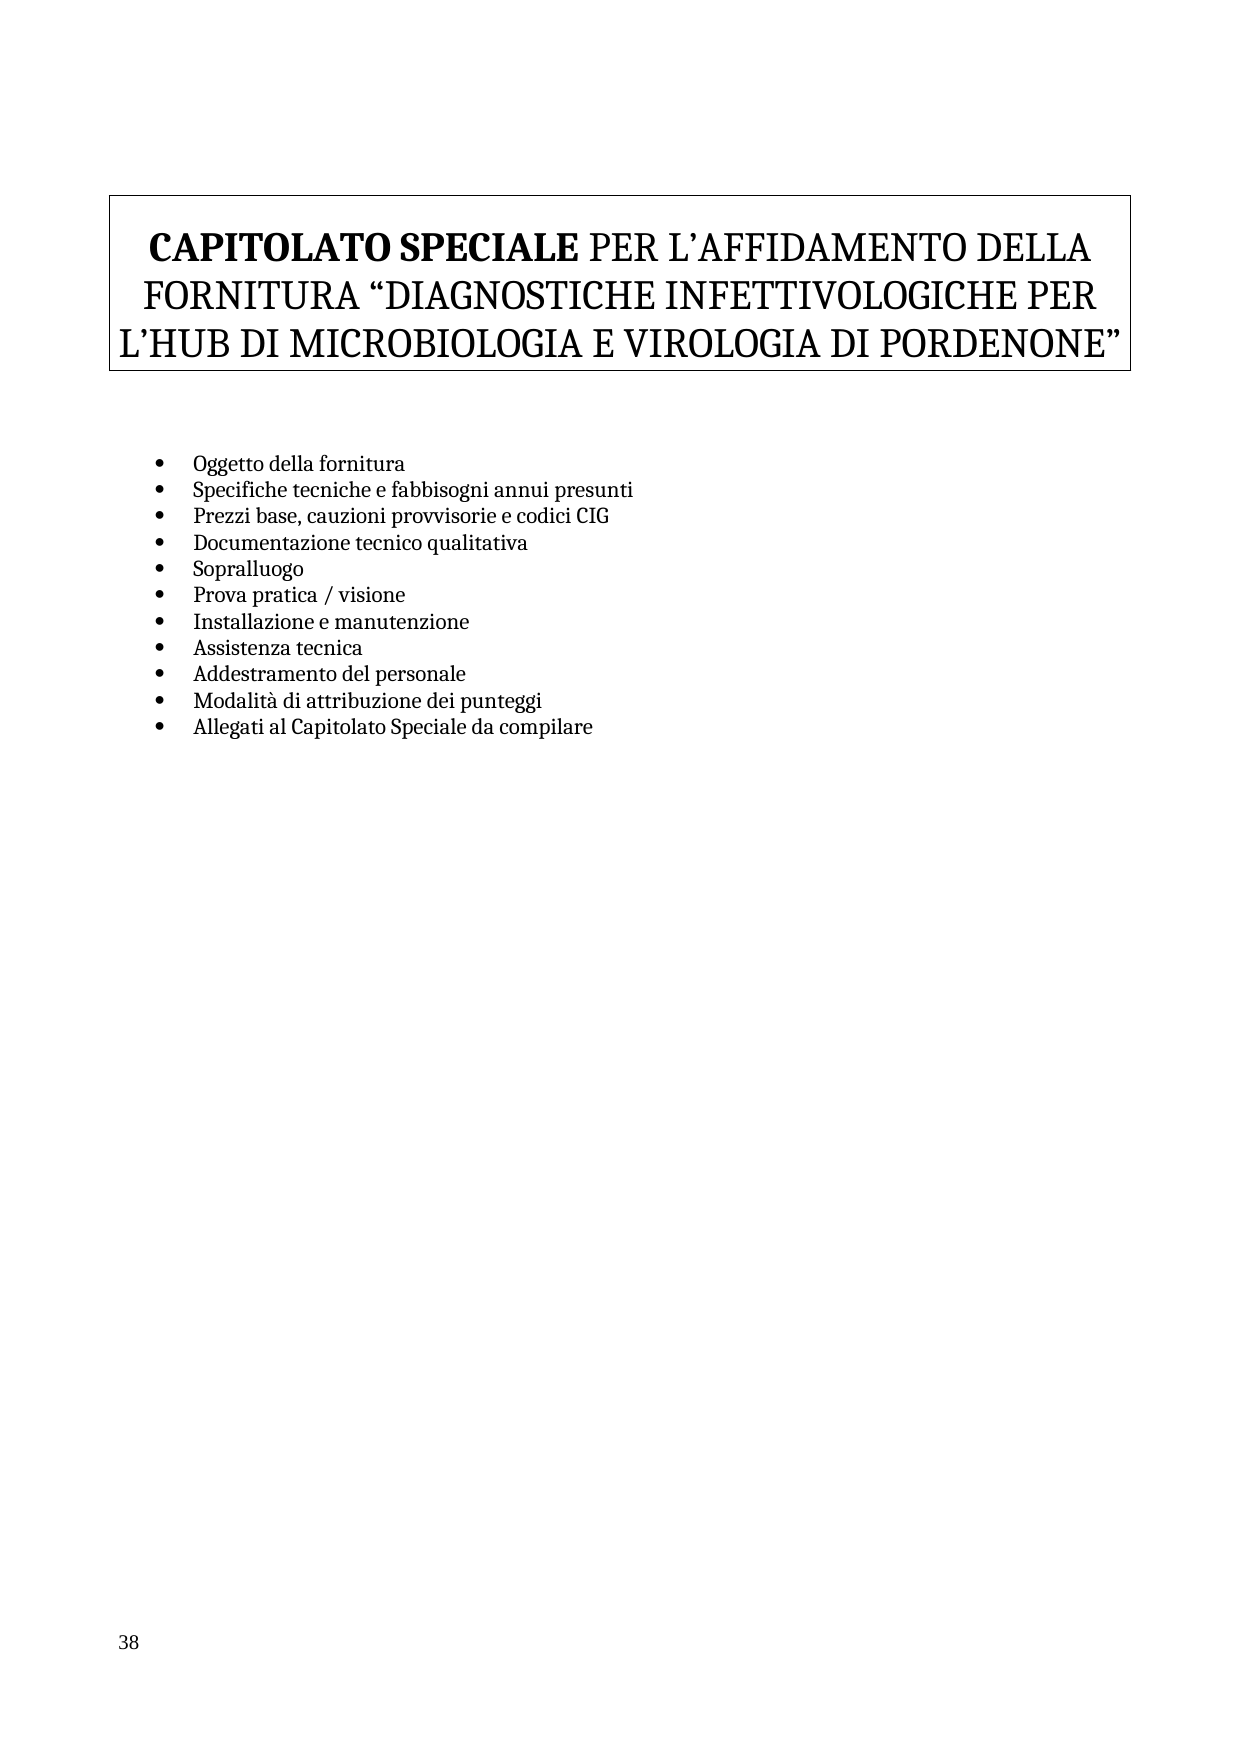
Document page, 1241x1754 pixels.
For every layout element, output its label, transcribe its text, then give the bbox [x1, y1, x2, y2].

list Oggetto della fornitura [156, 450, 1122, 477]
list Prova pratica / visione [156, 582, 1122, 608]
list Installazione e manutenzione [156, 608, 1122, 635]
list Prezzi base, cauzioni provvisorie e codici CIG [156, 503, 1122, 529]
text CAPITOLATO SPECIALE PER L’AFFIDAMENTO DELLA FORNITURA “DIAGNOSTICHE INFETTIVOLOGICHE PER L’HUB DI MICROBIOLOGIA E VIROLOGIA DI PORDENONE” [110, 221, 1130, 370]
list Documentazione tecnico qualitativa [156, 529, 1122, 556]
list Assistenza tecnica [156, 635, 1122, 661]
list Addestramento del personale [156, 661, 1122, 687]
list Allegati al Capitolato Speciale da compilare [156, 714, 1122, 740]
list Sopralluogo [156, 556, 1122, 582]
list Modalità di attribuzione dei punteggi [156, 687, 1122, 714]
list Specifiche tecniche e fabbisogni annui presunti [156, 477, 1122, 503]
